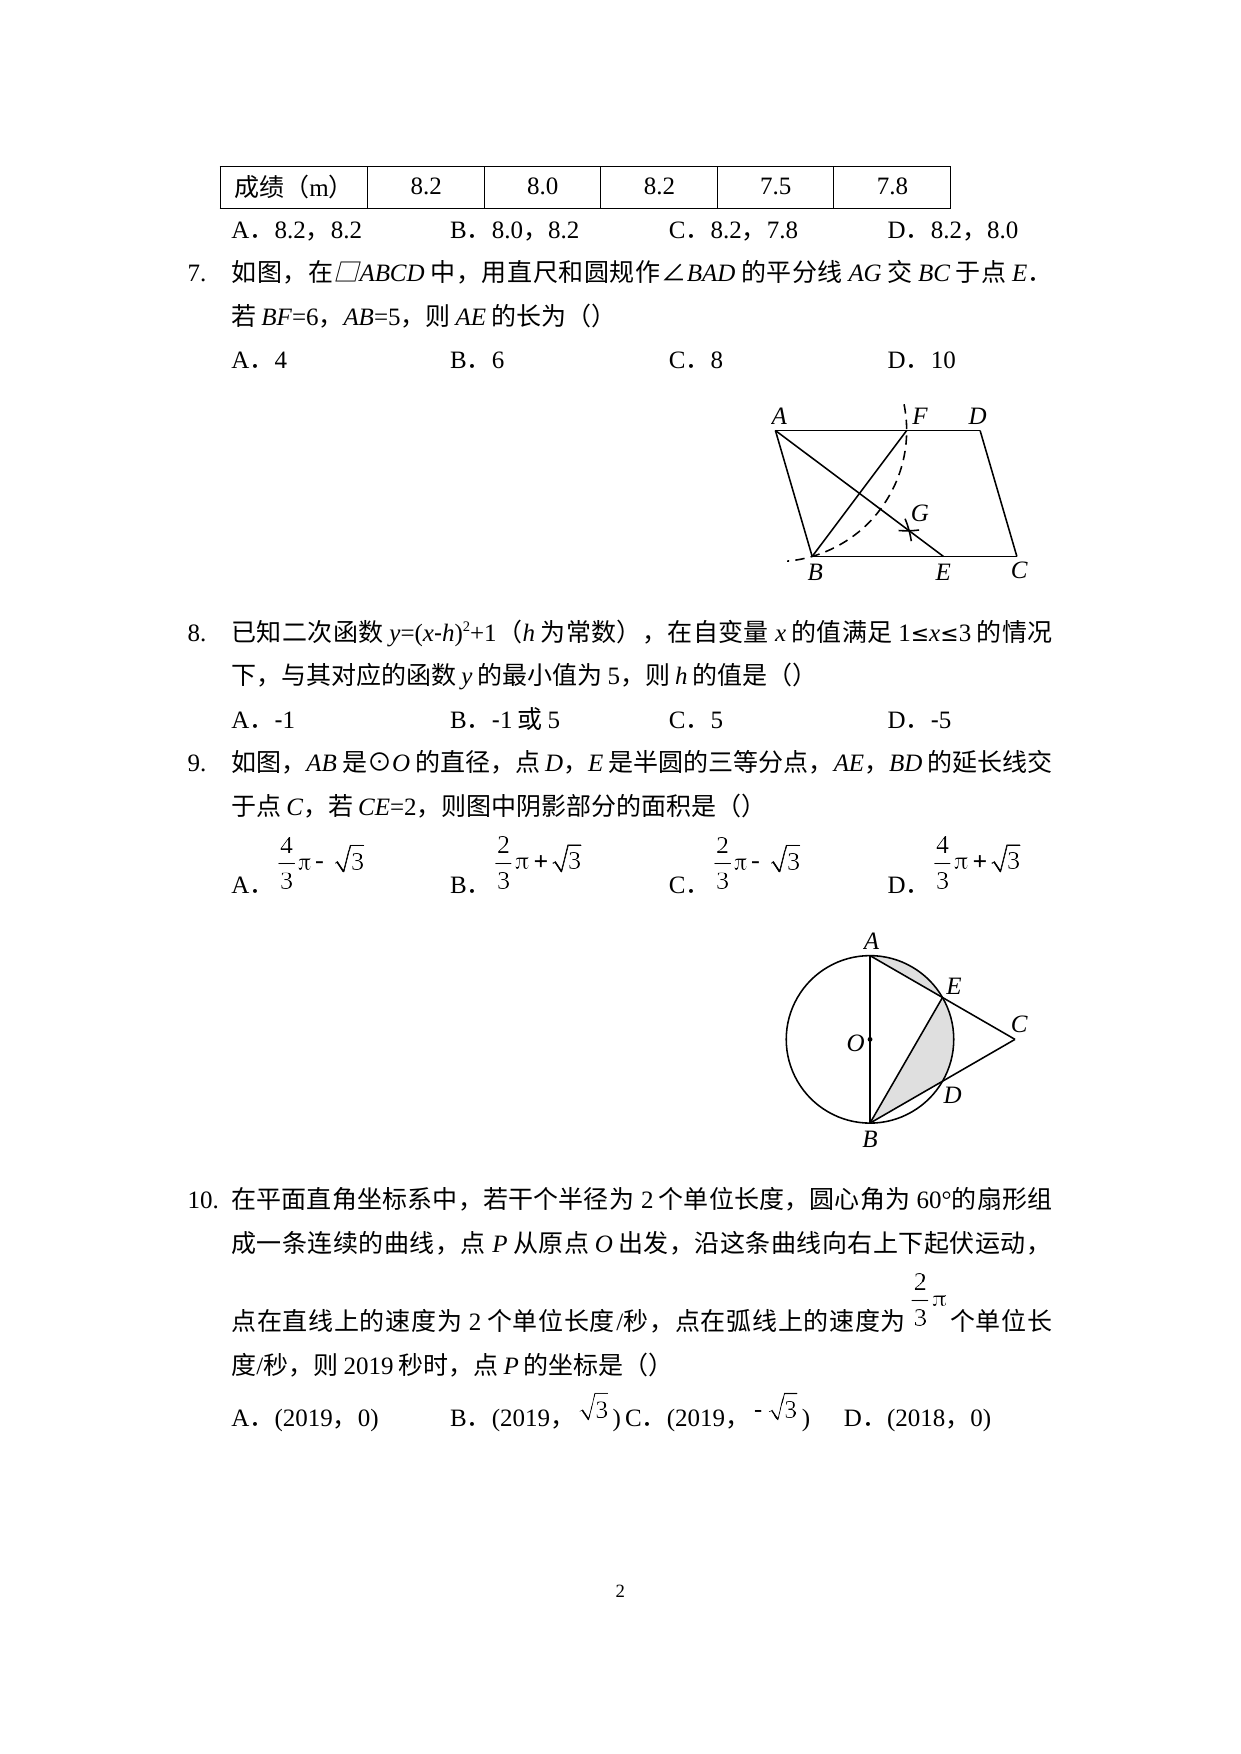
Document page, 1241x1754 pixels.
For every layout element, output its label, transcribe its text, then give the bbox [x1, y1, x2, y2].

text A．-1 B．-1或5 C．5 D．-5 [231, 699, 1053, 736]
table_cell 8.2 [601, 167, 717, 208]
text A．8.2，8.2 B．8.0，8.2 C．8.2，7.8 D．8.2，8.0 [187, 209, 1053, 246]
list 如图，在□ABCD中，用直尺和圆规作∠BAD的平分线AG交BC于点E．若BF=6，AB=5，则AE的长为（） [187, 253, 1053, 332]
list 如图，AB是⊙O的直径，点D，E是半圆的三等分点，AE，BD的延长线交于点C，若CE=2，则图中阴影部分的面积是（） [187, 743, 1053, 822]
table_cell 8.0 [485, 167, 600, 208]
table_cell 7.8 [834, 167, 950, 208]
table_cell 成绩（m） [221, 167, 367, 208]
table_cell 8.2 [368, 167, 484, 208]
list 已知二次函数y=(x-h)2+1（h为常数），在自变量x的值满足1≤x≤3的情况下，与其对应的函数y的最小值为5，则h的值是（） [187, 612, 1053, 692]
text A． B． C． D． [231, 829, 1053, 901]
text A．4 B．6 C．8 D．10 [231, 339, 1053, 376]
list 在平面直角坐标系中，若干个半径为2个单位长度，圆心角为60°的扇形组成一条连续的曲线，点P从原点O出发，沿这条曲线向右上下起伏运动，点在直线上的速度为2个单位长度/秒，点在弧线上的速度为个单位长度/秒，则2019秒时，点P的坐标是（） [187, 1180, 1053, 1381]
text A．(2019，0) B．(2019，) C．(2019，) D．(2018，0) [231, 1388, 1053, 1433]
table_cell 7.5 [718, 167, 833, 208]
